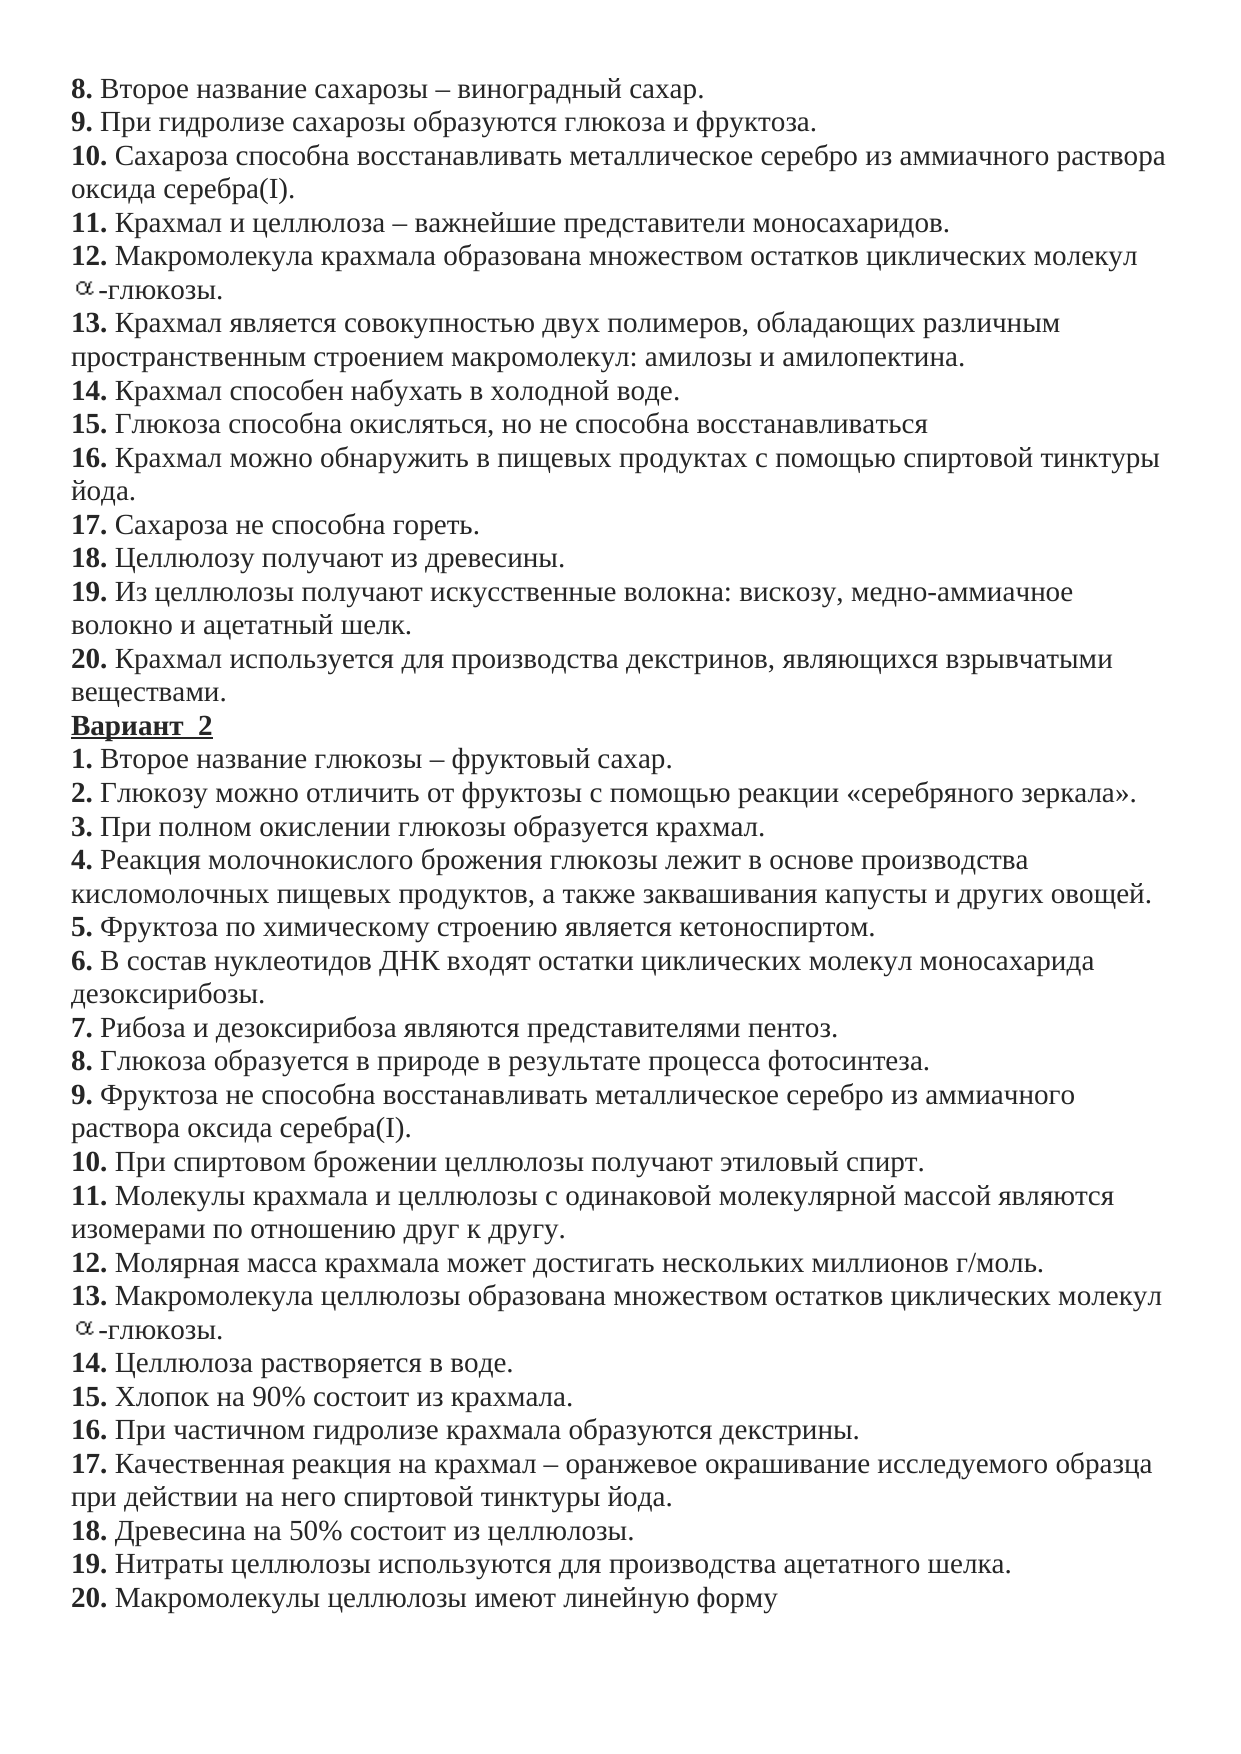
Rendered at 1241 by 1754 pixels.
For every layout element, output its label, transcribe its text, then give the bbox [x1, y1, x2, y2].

text 17. Сахароза не способна гореть. [71, 507, 1169, 540]
text 9. При гидролизе сахарозы образуются глюкоза и фруктоза. [71, 104, 1169, 138]
text 12. Молярная масса крахмала может достигать нескольких миллионов г/моль. [71, 1245, 1169, 1278]
text 14. Целлюлоза растворяется в воде. [71, 1345, 1169, 1379]
text 12. Макромолекула крахмала образована множеством остатков циклических молекул -глюкозы. [71, 238, 1169, 306]
text Вариант 2 [71, 708, 1169, 742]
text 13. Макромолекула целлюлозы образована множеством остатков циклических молекул -глюкозы. [71, 1278, 1169, 1345]
text 17. Качественная реакция на крахмал – оранжевое окрашивание исследуемого образца при действии на него спиртовой тинктуры йода. [71, 1446, 1169, 1513]
text 19. Из целлюлозы получают искусственные волокна: вискозу, медно-аммиачное волокно и ацетатный шелк. [71, 574, 1169, 641]
text 19. Нитраты целлюлозы используются для производства ацетатного шелка. [71, 1547, 1169, 1580]
text 7. Рибоза и дезоксирибоза являются представителями пентоз. [71, 1010, 1169, 1043]
picture [70, 1315, 99, 1340]
text 13. Крахмал является совокупностью двух полимеров, обладающих различным пространственным строением макромолекул: амилозы и амилопектина. [71, 306, 1169, 373]
text 11. Молекулы крахмала и целлюлозы с одинаковой молекулярной массой являются изомерами по отношению друг к другу. [71, 1178, 1169, 1245]
text 1. Второе название глюкозы – фруктовый сахар. [71, 742, 1169, 775]
text 5. Фруктоза по химическому строению является кетоноспиртом. [71, 909, 1169, 943]
text 11. Крахмал и целлюлоза – важнейшие представители моносахаридов. [71, 205, 1169, 238]
picture [70, 276, 99, 300]
text 6. В состав нуклеотидов ДНК входят остатки циклических молекул моносахарида дезоксирибозы. [71, 943, 1169, 1010]
text 16. Крахмал можно обнаружить в пищевых продуктах с помощью спиртовой тинктуры йода. [71, 440, 1169, 507]
text 14. Крахмал способен набухать в холодной воде. [71, 373, 1169, 406]
text 10. При спиртовом брожении целлюлозы получают этиловый спирт. [71, 1144, 1169, 1178]
text 10. Сахароза способна восстанавливать металлическое серебро из аммиачного раствора оксида серебра(I). [71, 138, 1169, 205]
text 4. Реакция молочнокислого брожения глюкозы лежит в основе производства кисломолочных пищевых продуктов, а также заквашивания капусты и других овощей. [71, 842, 1169, 909]
text 9. Фруктоза не способна восстанавливать металлическое серебро из аммиачного раствора оксида серебра(I). [71, 1077, 1169, 1144]
text 18. Древесина на 50% состоит из целлюлозы. [71, 1513, 1169, 1547]
text 2. Глюкозу можно отличить от фруктозы с помощью реакции «серебряного зеркала». [71, 775, 1169, 809]
text 20. Крахмал используется для производства декстринов, являющихся взрывчатыми веществами. [71, 641, 1169, 708]
text 8. Второе название сахарозы – виноградный сахар. [71, 71, 1169, 104]
text 20. Макромолекулы целлюлозы имеют линейную форму [71, 1580, 1169, 1614]
text 3. При полном окислении глюкозы образуется крахмал. [71, 809, 1169, 842]
text 18. Целлюлозу получают из древесины. [71, 540, 1169, 574]
text 15. Хлопок на 90% состоит из крахмала. [71, 1379, 1169, 1412]
text 15. Глюкоза способна окисляться, но не способна восстанавливаться [71, 406, 1169, 440]
text 16. При частичном гидролизе крахмала образуются декстрины. [71, 1412, 1169, 1446]
text 8. Глюкоза образуется в природе в результате процесса фотосинтеза. [71, 1043, 1169, 1077]
